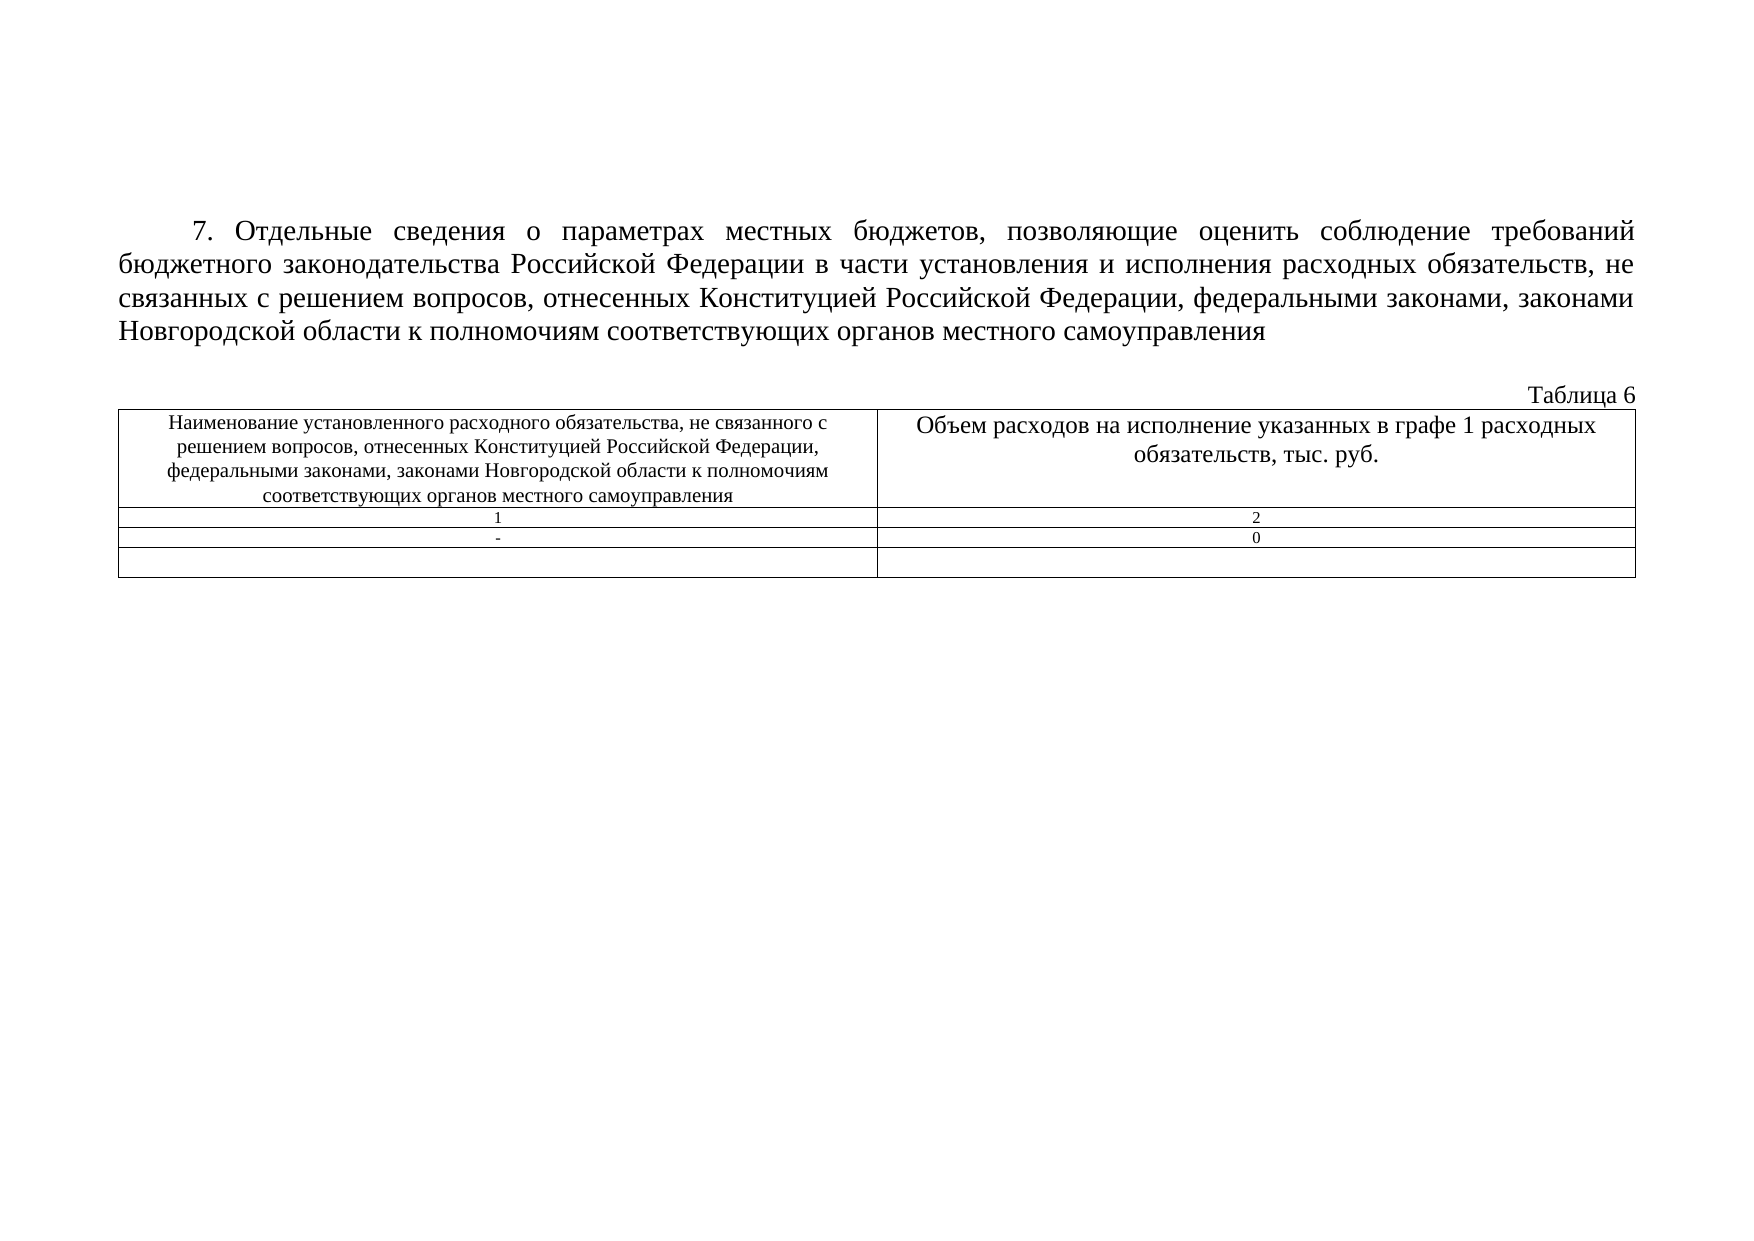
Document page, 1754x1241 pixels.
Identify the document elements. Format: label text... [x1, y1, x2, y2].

table_header Объем расходов на исполнение указанных в графе 1 расходных обязательств, тыс. руб. [878, 410, 1635, 507]
table_cell - [119, 528, 877, 547]
table_cell [119, 548, 877, 577]
table_cell 1 [119, 508, 877, 527]
table_cell 0 [878, 528, 1635, 547]
table_cell [878, 548, 1635, 577]
text 7. Отдельные сведения о параметрах местных бюджетов, позволяющие оценить соблюдение требований бюджетного законодательства Российской Федерации в части установления и исполнения расходных обязательств, не связанных с решением вопросов, отнесенных Конституцией Российской Федерации, федеральными законами, законами Новгородской области к полномочиям соответствующих органов местного самоуправления [118, 213, 1636, 347]
table_header Наименование установленного расходного обязательства, не связанного с решением вопросов, отнесенных Конституцией Российской Федерации, федеральными законами, законами Новгородской области к полномочиям соответствующих органов местного самоуправления [119, 410, 877, 507]
table_cell 2 [878, 508, 1635, 527]
text Таблица 6 [118, 381, 1636, 409]
